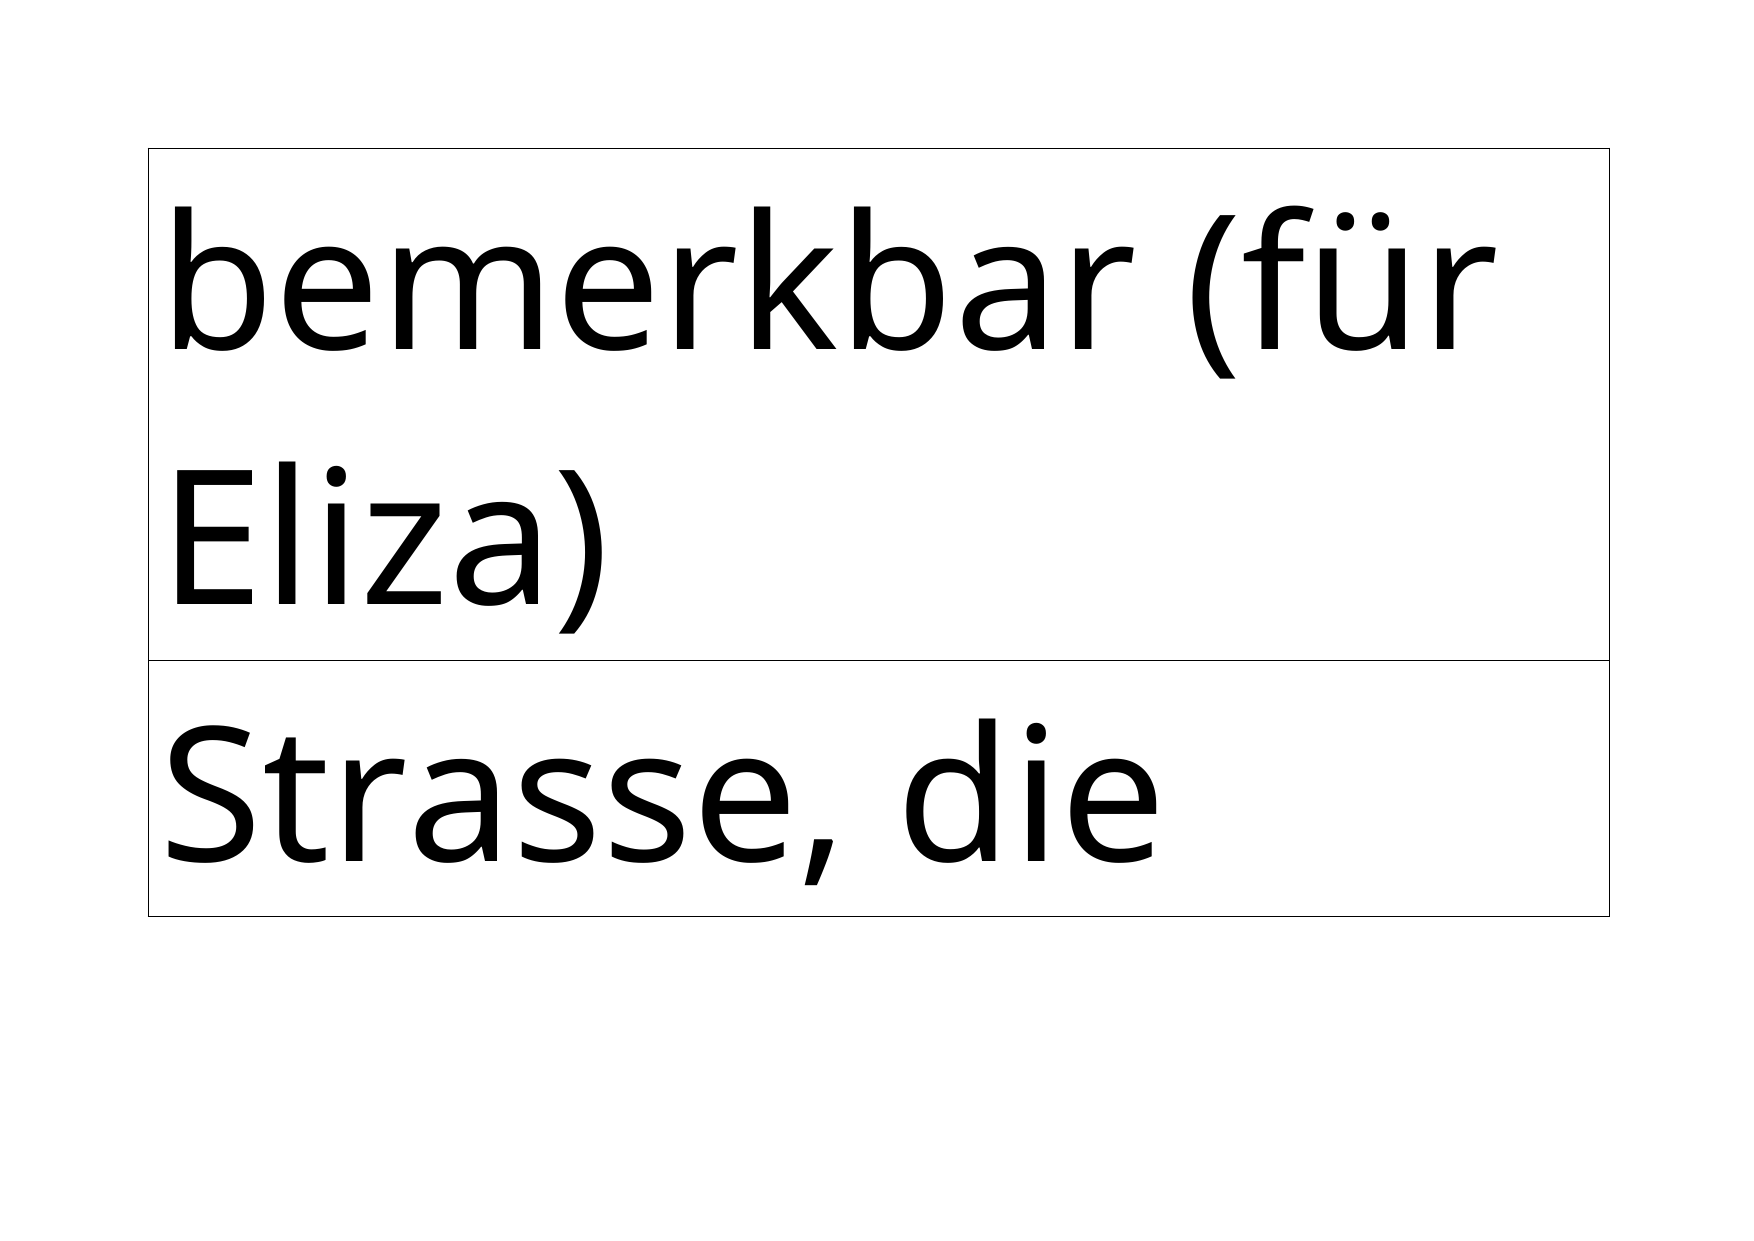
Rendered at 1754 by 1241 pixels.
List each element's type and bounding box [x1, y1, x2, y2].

table_cell [149, 661, 1609, 916]
table_cell [149, 149, 1609, 659]
